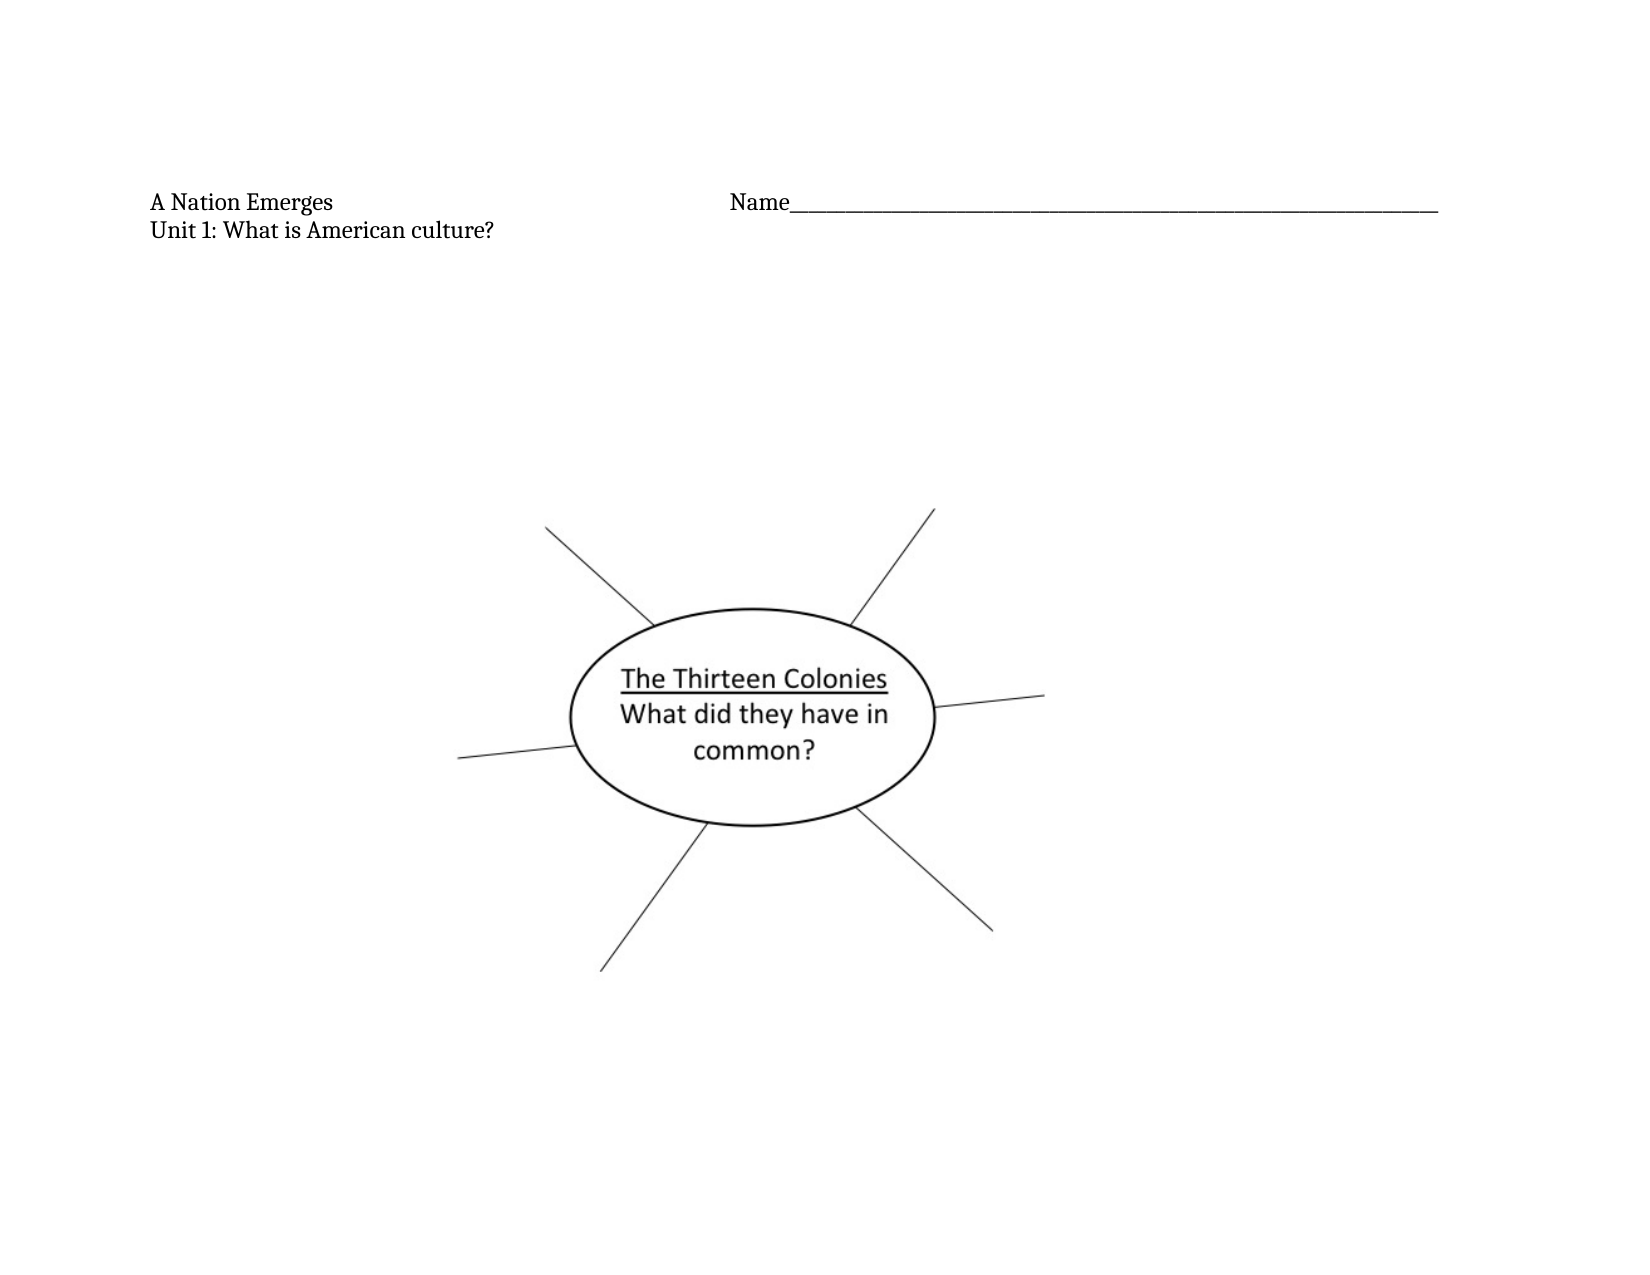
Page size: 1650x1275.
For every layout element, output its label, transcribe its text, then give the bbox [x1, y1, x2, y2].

text A Nation Emerges Name______________________________________________________________________ [150, 187, 1500, 216]
text Unit 1: What is American culture? [150, 216, 1500, 245]
picture [373, 388, 1277, 1066]
